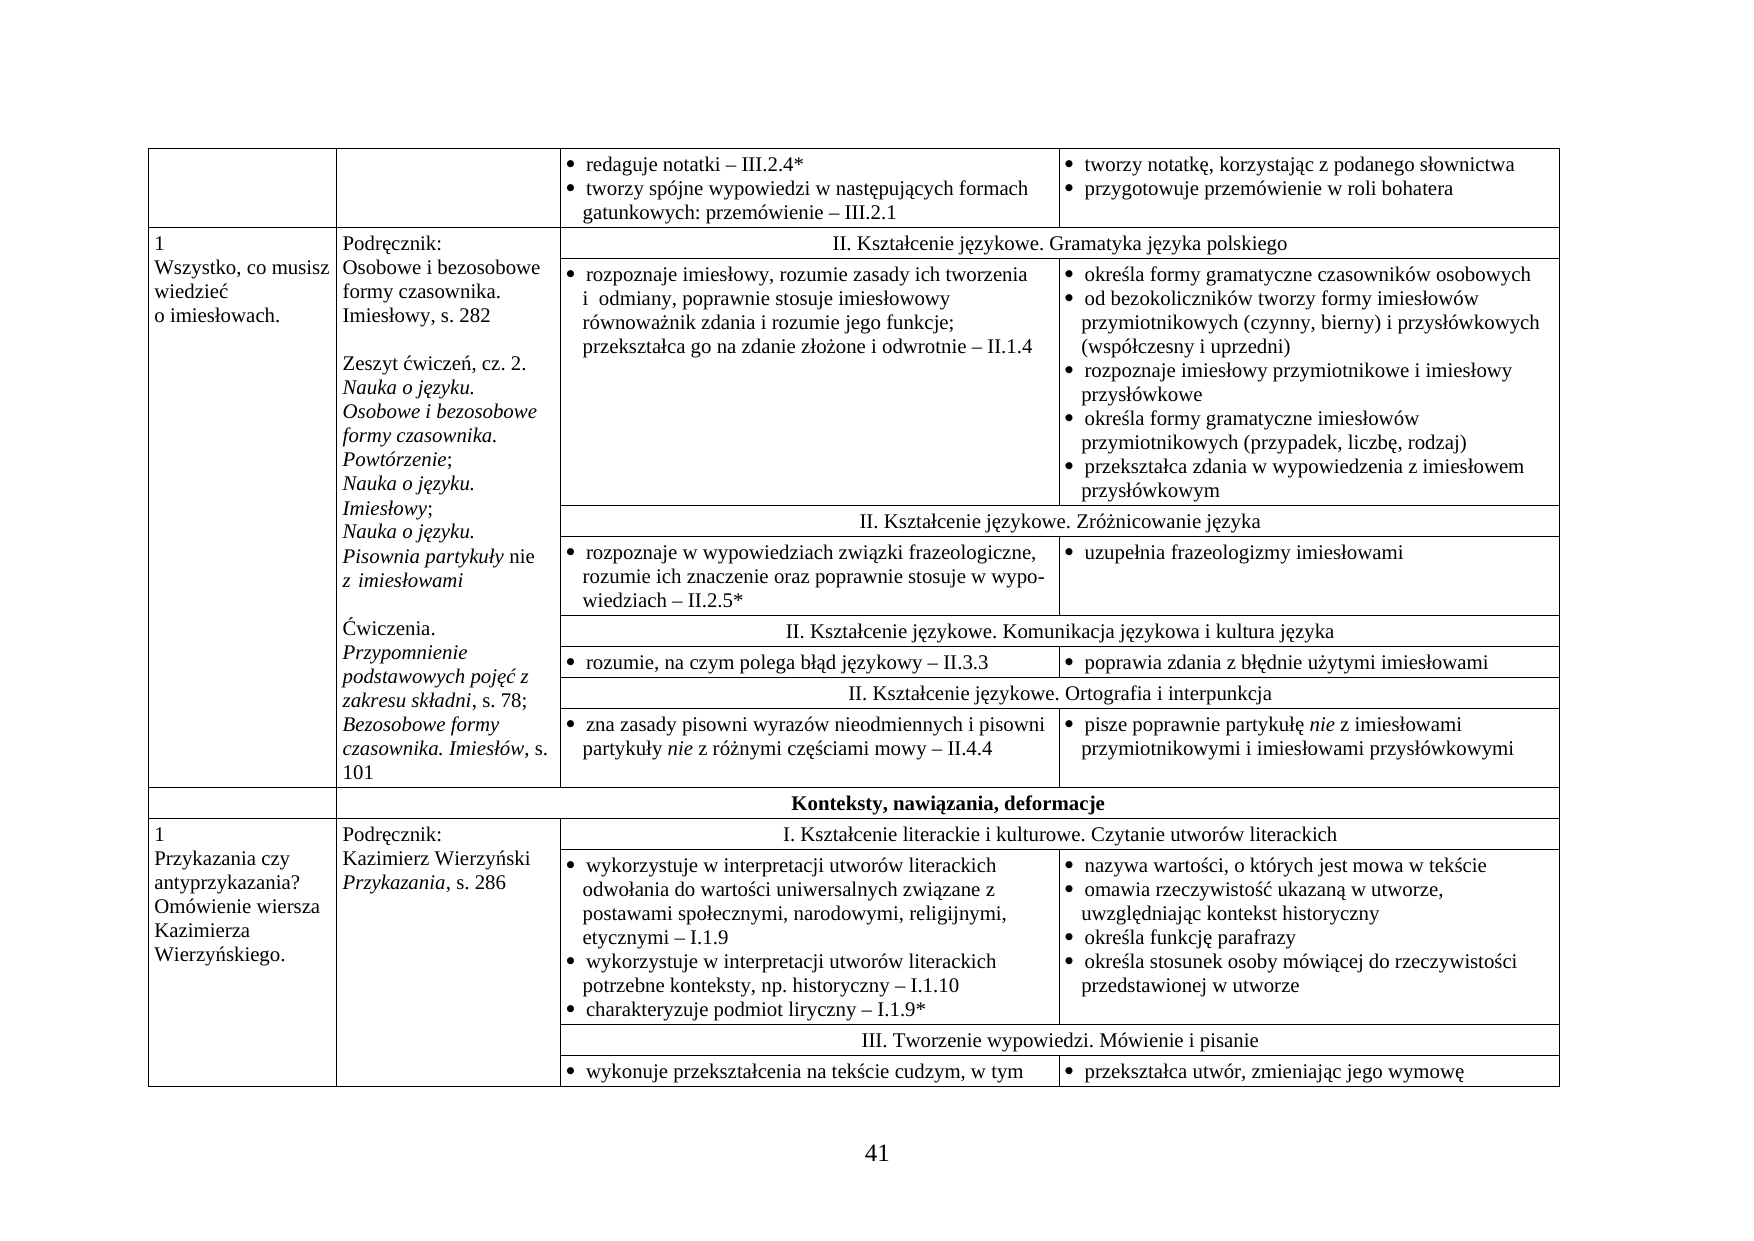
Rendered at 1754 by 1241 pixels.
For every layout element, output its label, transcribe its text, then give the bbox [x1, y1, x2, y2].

table_cell II. Kształcenie językowe. Zróżnicowanie języka [561, 506, 1559, 536]
table_cell wykorzystuje w interpretacji utworów literackich odwołania do wartości uniwersalnych związane z postawami społecznymi, narodowymi, religijnymi, etycznymi – I.1.9 wykorzystuje w interpretacji utworów literackich potrzebne konteksty, np. historyczny – I.1.10 charakteryzuje podmiot liryczny – I.1.9* [561, 850, 1059, 1024]
table_cell Konteksty, nawiązania, deformacje [337, 788, 1559, 818]
table_cell tworzy notatkę, korzystając z podanego słownictwa przygotowuje przemówienie w roli bohatera [1060, 149, 1559, 227]
table_cell I. Kształcenie literackie i kulturowe. Czytanie utworów literackich [561, 819, 1559, 849]
table_cell Podręcznik: Osobowe i bezosobowe formy czasownika. Imiesłowy, s. 282 Zeszyt ćwiczeń, cz. 2. Nauka o języku. Osobowe i bezosobowe formy czasownika. Powtórzenie; Nauka o języku. Imiesłowy; Nauka o języku. Pisownia partykuły nie z imiesłowami Ćwiczenia. Przypomnienie podstawowych pojęć z zakresu składni, s. 78; Bezosobowe formy czasownika. Imiesłów, s. 101 [337, 228, 560, 787]
table_cell rozpoznaje w wypowiedziach związki frazeologiczne, rozumie ich znaczenie oraz poprawnie stosuje w wypowiedziach – II.2.5* [561, 537, 1059, 615]
table_cell określa formy gramatyczne czasowników osobowych od bezokoliczników tworzy formy imiesłowów przymiotnikowych (czynny, bierny) i przysłówkowych (współczesny i uprzedni) rozpoznaje imiesłowy przymiotnikowe i imiesłowy przysłówkowe określa formy gramatyczne imiesłowów przymiotnikowych (przypadek, liczbę, rodzaj) przekształca zdania w wypowiedzenia z imiesłowem przysłówkowym [1060, 259, 1559, 505]
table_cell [561, 1056, 1059, 1086]
table_cell poprawia zdania z błędnie użytymi imiesłowami [1060, 647, 1559, 677]
table_cell II. Kształcenie językowe. Ortografia i interpunkcja [561, 678, 1559, 708]
table_cell nazywa wartości, o których jest mowa w tekście omawia rzeczywistość ukazaną w utworze, uwzględniając kontekst historyczny określa funkcję parafrazy określa stosunek osoby mówiącej do rzeczywistości przedstawionej w utworze [1060, 850, 1559, 1024]
table_cell rozumie, na czym polega błąd językowy – II.3.3 [561, 647, 1059, 677]
table_cell Podręcznik: Kazimierz Wierzyński Przykazania, s. 286 [337, 819, 560, 1086]
table_cell 1 Przykazania czy antyprzykazania? Omówienie wiersza Kazimierza Wierzyńskiego. [149, 819, 336, 1086]
table_cell rozpoznaje imiesłowy, rozumie zasady ich tworzenia i odmiany, poprawnie stosuje imiesłowowy równoważnik zdania i rozumie jego funkcje; przekształca go na zdanie złożone i odwrotnie – II.1.4 [561, 259, 1059, 505]
table_cell pisze poprawnie partykułę nie z imiesłowami przymiotnikowymi i imiesłowami przysłówkowymi [1060, 709, 1559, 787]
table_cell redaguje notatki – III.2.4* tworzy spójne wypowiedzi w następujących formach gatunkowych: przemówienie – III.2.1 [561, 149, 1059, 227]
table_cell II. Kształcenie językowe. Gramatyka języka polskiego [561, 228, 1559, 258]
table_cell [1060, 1056, 1559, 1086]
table_cell III. Tworzenie wypowiedzi. Mówienie i pisanie [561, 1025, 1559, 1055]
table_cell uzupełnia frazeologizmy imiesłowami [1060, 537, 1559, 615]
table_cell 1 Wszystko, co musisz wiedzieć o imiesłowach. [149, 228, 336, 787]
table_cell [149, 788, 336, 818]
table_cell zna zasady pisowni wyrazów nieodmiennych i pisowni partykuły nie z różnymi częściami mowy – II.4.4 [561, 709, 1059, 787]
table_cell II. Kształcenie językowe. Komunikacja językowa i kultura języka [561, 616, 1559, 646]
